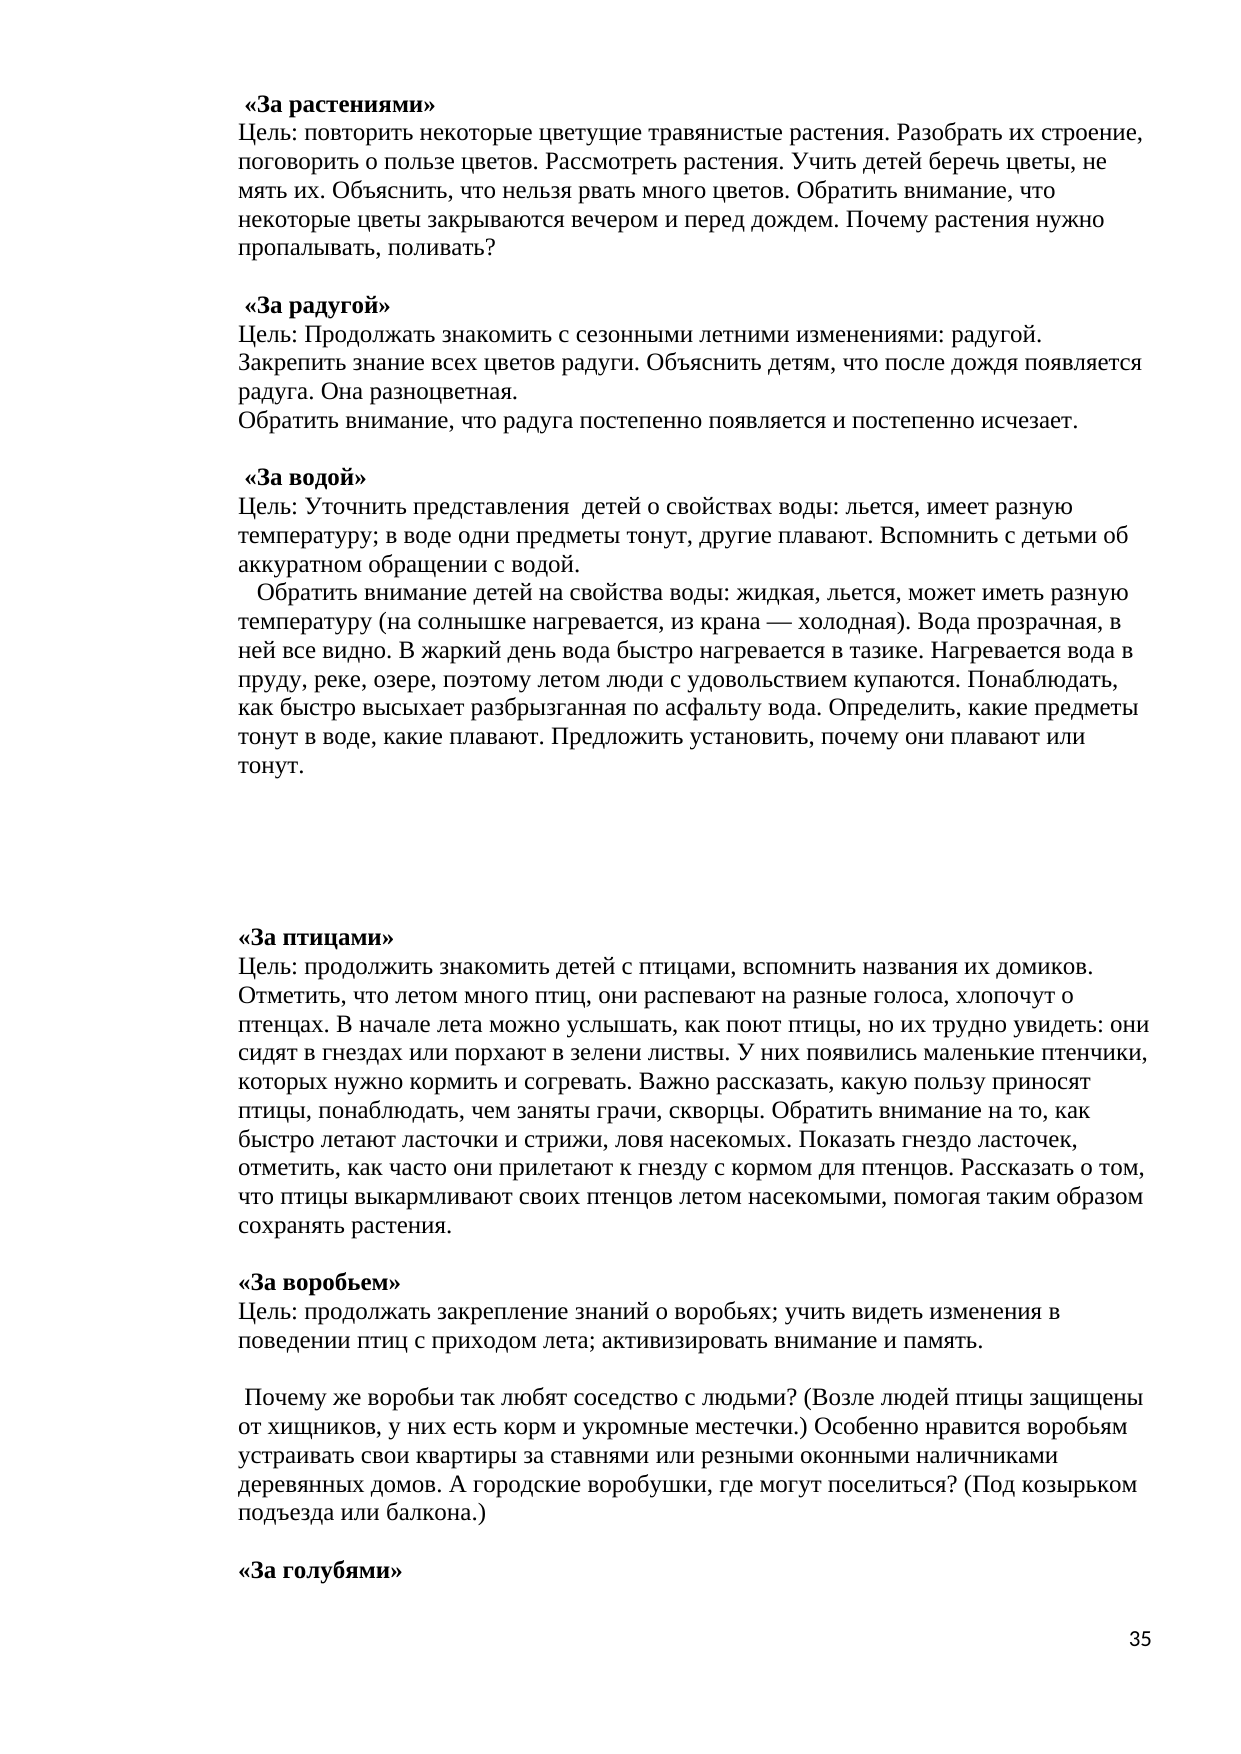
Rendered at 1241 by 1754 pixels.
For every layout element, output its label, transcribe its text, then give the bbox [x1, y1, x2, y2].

text Цель: повторить некоторые цветущие травянистые растения. Разобрать их строение, поговорить о пользе цветов. Рассмотреть растения. Учить детей беречь цветы, не мять их. Объяснить, что нельзя рвать много цветов. Обратить внимание, что некоторые цветы закрываются вечером и перед дождем. Почему растения нужно пропалывать, поливать? [238, 117, 1152, 261]
text Цель: продолжить знакомить детей с птицами, вспомнить названия их домиков. [238, 951, 1152, 980]
text «За воробьем» [238, 1267, 1152, 1296]
text Цель: Уточнить представления детей о свойствах воды: льется, имеет разную температуру; в воде одни предметы тонут, другие плавают. Вспомнить с детьми об аккуратном обращении с водой. [238, 491, 1152, 577]
text Цель: продолжать закрепление знаний о воробьях; учить видеть изменения в поведении птиц с приходом лета; активизировать внимание и память. [238, 1296, 1152, 1354]
text «За голубями» [238, 1555, 1152, 1584]
text «За радугой» [238, 290, 1152, 319]
text «За водой» [238, 462, 1152, 491]
text «За птицами» [238, 922, 1152, 951]
text Почему же воробьи так любят соседство с людьми? (Возле людей птицы защищены от хищников, у них есть корм и укромные местечки.) Особенно нравится воробьям устраивать свои квартиры за ставнями или резными оконными наличниками деревянных домов. А городские воробушки, где могут поселиться? (Под козырьком подъезда или балкона.) [238, 1382, 1152, 1526]
text «За растениями» [238, 89, 1152, 117]
text Отметить, что летом много птиц, они распевают на разные голоса, хлопочут о птенцах. В начале лета можно услышать, как поют птицы, но их трудно увидеть: они сидят в гнездах или порхают в зелени листвы. У них появились маленькие птенчики, которых нужно кормить и согревать. Важно рассказать, какую пользу приносят птицы, понаблюдать, чем заняты грачи, скворцы. Обратить внимание на то, как быстро летают ласточки и стрижи, ловя насекомых. Показать гнездо ласточек, отметить, как часто они прилетают к гнезду с кормом для птенцов. Рассказать о том, что птицы выкармливают своих птенцов летом насекомыми, помогая таким образом сохранять растения. [238, 980, 1152, 1239]
text Цель: Продолжать знакомить с сезонными летними изменениями: радугой. Закрепить знание всех цветов радуги. Объяснить детям, что после дождя появляется радуга. Она разноцветная. [238, 319, 1152, 405]
text Обратить внимание детей на свойства воды: жидкая, льется, может иметь разную температуру (на солнышке нагревается, из крана — холодная). Вода прозрачная, в ней все видно. В жаркий день вода быстро нагревается в тазике. Нагревается вода в пруду, реке, озере, поэтому летом люди с удовольствием купаются. Понаблюдать, как быстро высыхает разбрызганная по асфальту вода. Определить, какие предметы тонут в воде, какие плавают. Предложить установить, почему они плавают или тонут. [238, 577, 1152, 779]
text Обратить внимание, что радуга постепенно появляется и постепенно исчезает. [238, 405, 1152, 434]
